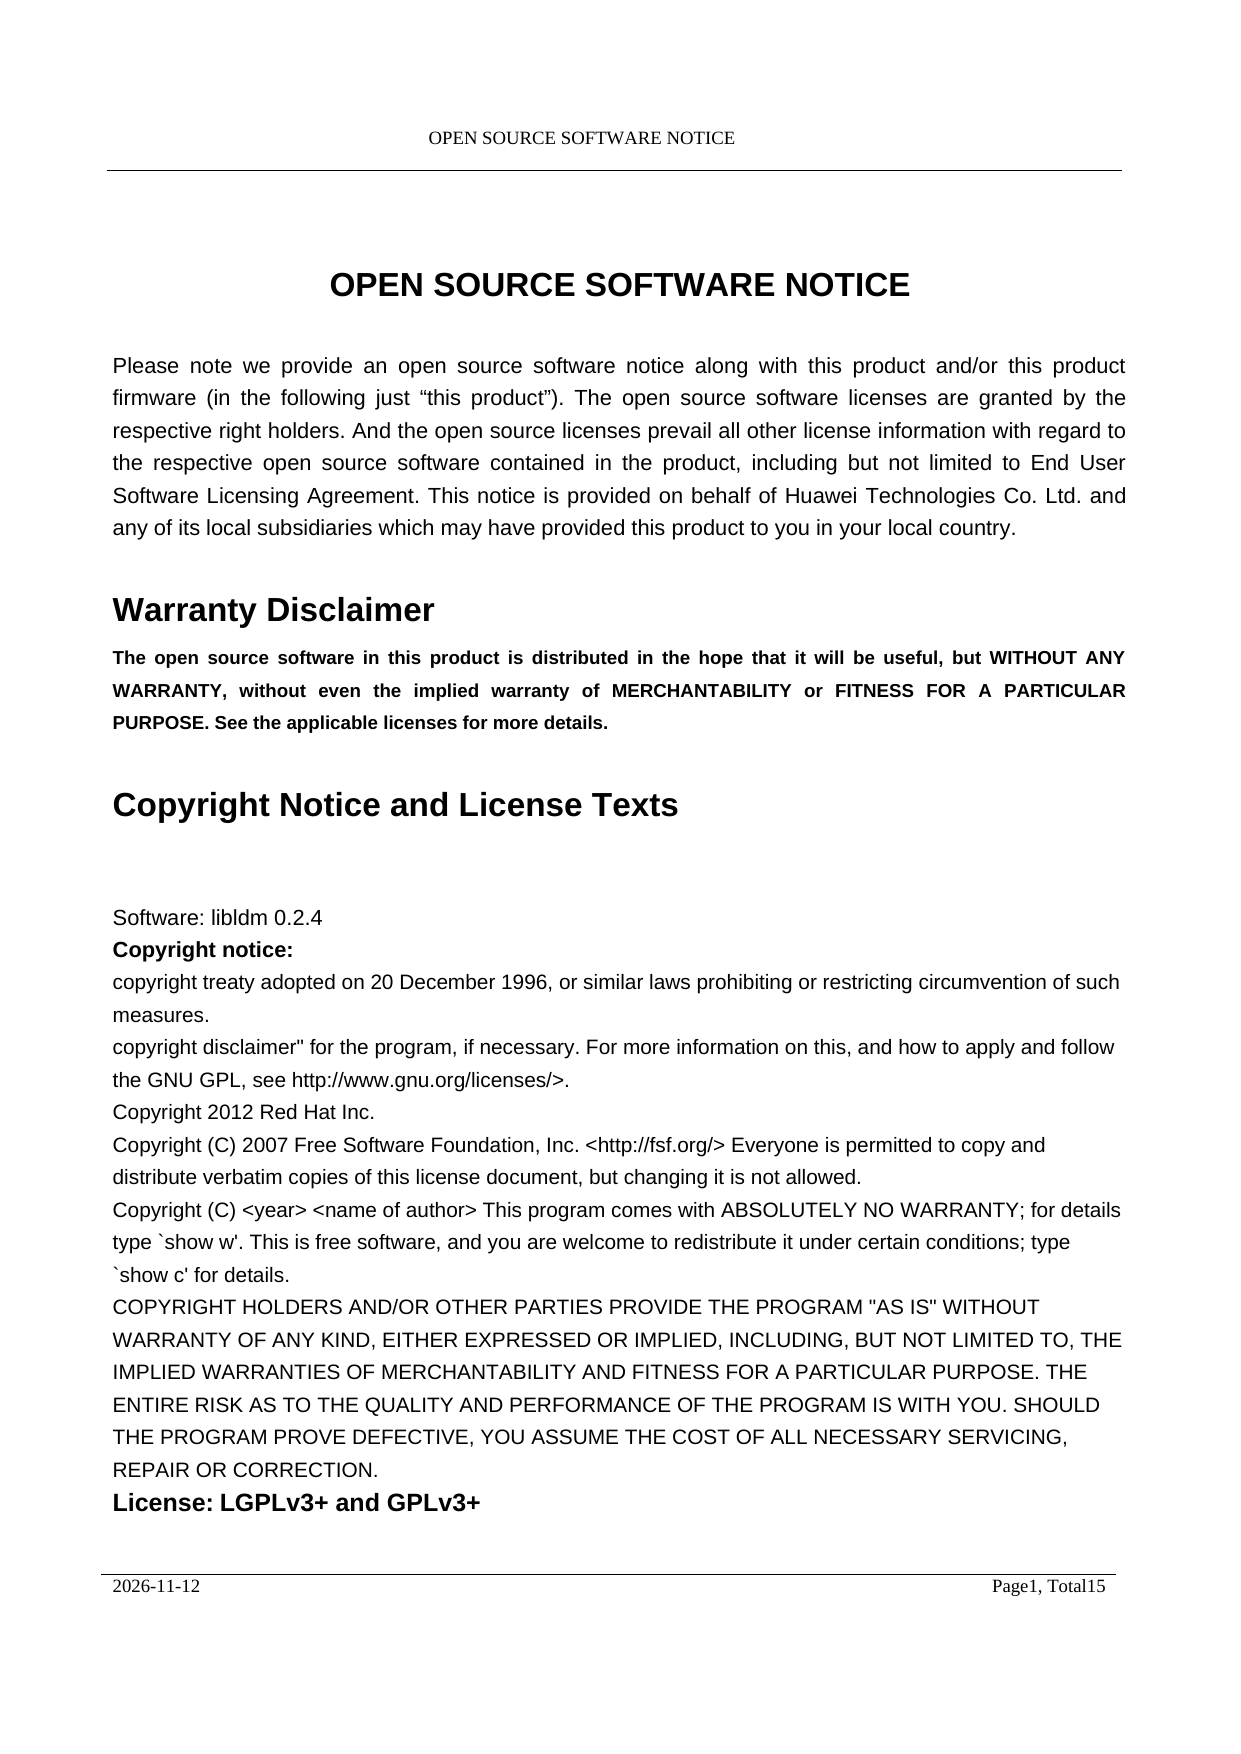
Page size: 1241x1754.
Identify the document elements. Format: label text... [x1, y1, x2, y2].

text Copyright Notice and License Texts [112, 771, 1128, 836]
text Copyright notice: [112, 933, 1128, 966]
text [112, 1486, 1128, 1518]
text OPEN SOURCE SOFTWARE NOTICE [112, 251, 1128, 316]
text COPYRIGHT HOLDERS AND/OR OTHER PARTIES PROVIDE THE PROGRAM "AS IS" WITHOUT WARRANTY OF ANY KIND, EITHER EXPRESSED OR IMPLIED, INCLUDING, BUT NOT LIMITED TO, THE IMPLIED WARRANTIES OF MERCHANTABILITY AND FITNESS FOR A PARTICULAR PURPOSE. THE ENTIRE RISK AS TO THE QUALITY AND PERFORMANCE OF THE PROGRAM IS WITH YOU. SHOULD THE PROGRAM PROVE DEFECTIVE, YOU ASSUME THE COST OF ALL NECESSARY SERVICING, REPAIR OR CORRECTION. [112, 1291, 1128, 1486]
text Copyright (C) <year> <name of author> This program comes with ABSOLUTELY NO WARRANTY; for details type `show w'. This is free software, and you are welcome to redistribute it under certain conditions; type `show c' for details. [112, 1193, 1128, 1291]
text copyright disclaimer" for the program, if necessary. For more information on this, and how to apply and follow the GNU GPL, see http://www.gnu.org/licenses/>. [112, 1031, 1128, 1096]
text Copyright (C) 2007 Free Software Foundation, Inc. <http://fsf.org/> Everyone is permitted to copy and distribute verbatim copies of this license document, but changing it is not allowed. [112, 1128, 1128, 1193]
text Copyright 2012 Red Hat Inc. [112, 1096, 1128, 1128]
text The open source software in this product is distributed in the hope that it will be useful, but WITHOUT ANY WARRANTY, without even the implied warranty of MERCHANTABILITY or FITNESS FOR A PARTICULAR PURPOSE. See the applicable licenses for more details. [112, 641, 1128, 739]
text Warranty Disclaimer [112, 576, 1128, 641]
text copyright treaty adopted on 20 December 1996, or similar laws prohibiting or restricting circumvention of such measures. [112, 966, 1128, 1031]
text Please note we provide an open source software notice along with this product and/or this product firmware (in the following just “this product”). The open source software licenses are granted by the respective right holders. And the open source licenses prevail all other license information with regard to the respective open source software contained in the product, including but not limited to End User Software Licensing Agreement. This notice is provided on behalf of Huawei Technologies Co. Ltd. and any of its local subsidiaries which may have provided this product to you in your local country. [112, 349, 1128, 544]
text Software: libldm 0.2.4 [112, 901, 1128, 933]
